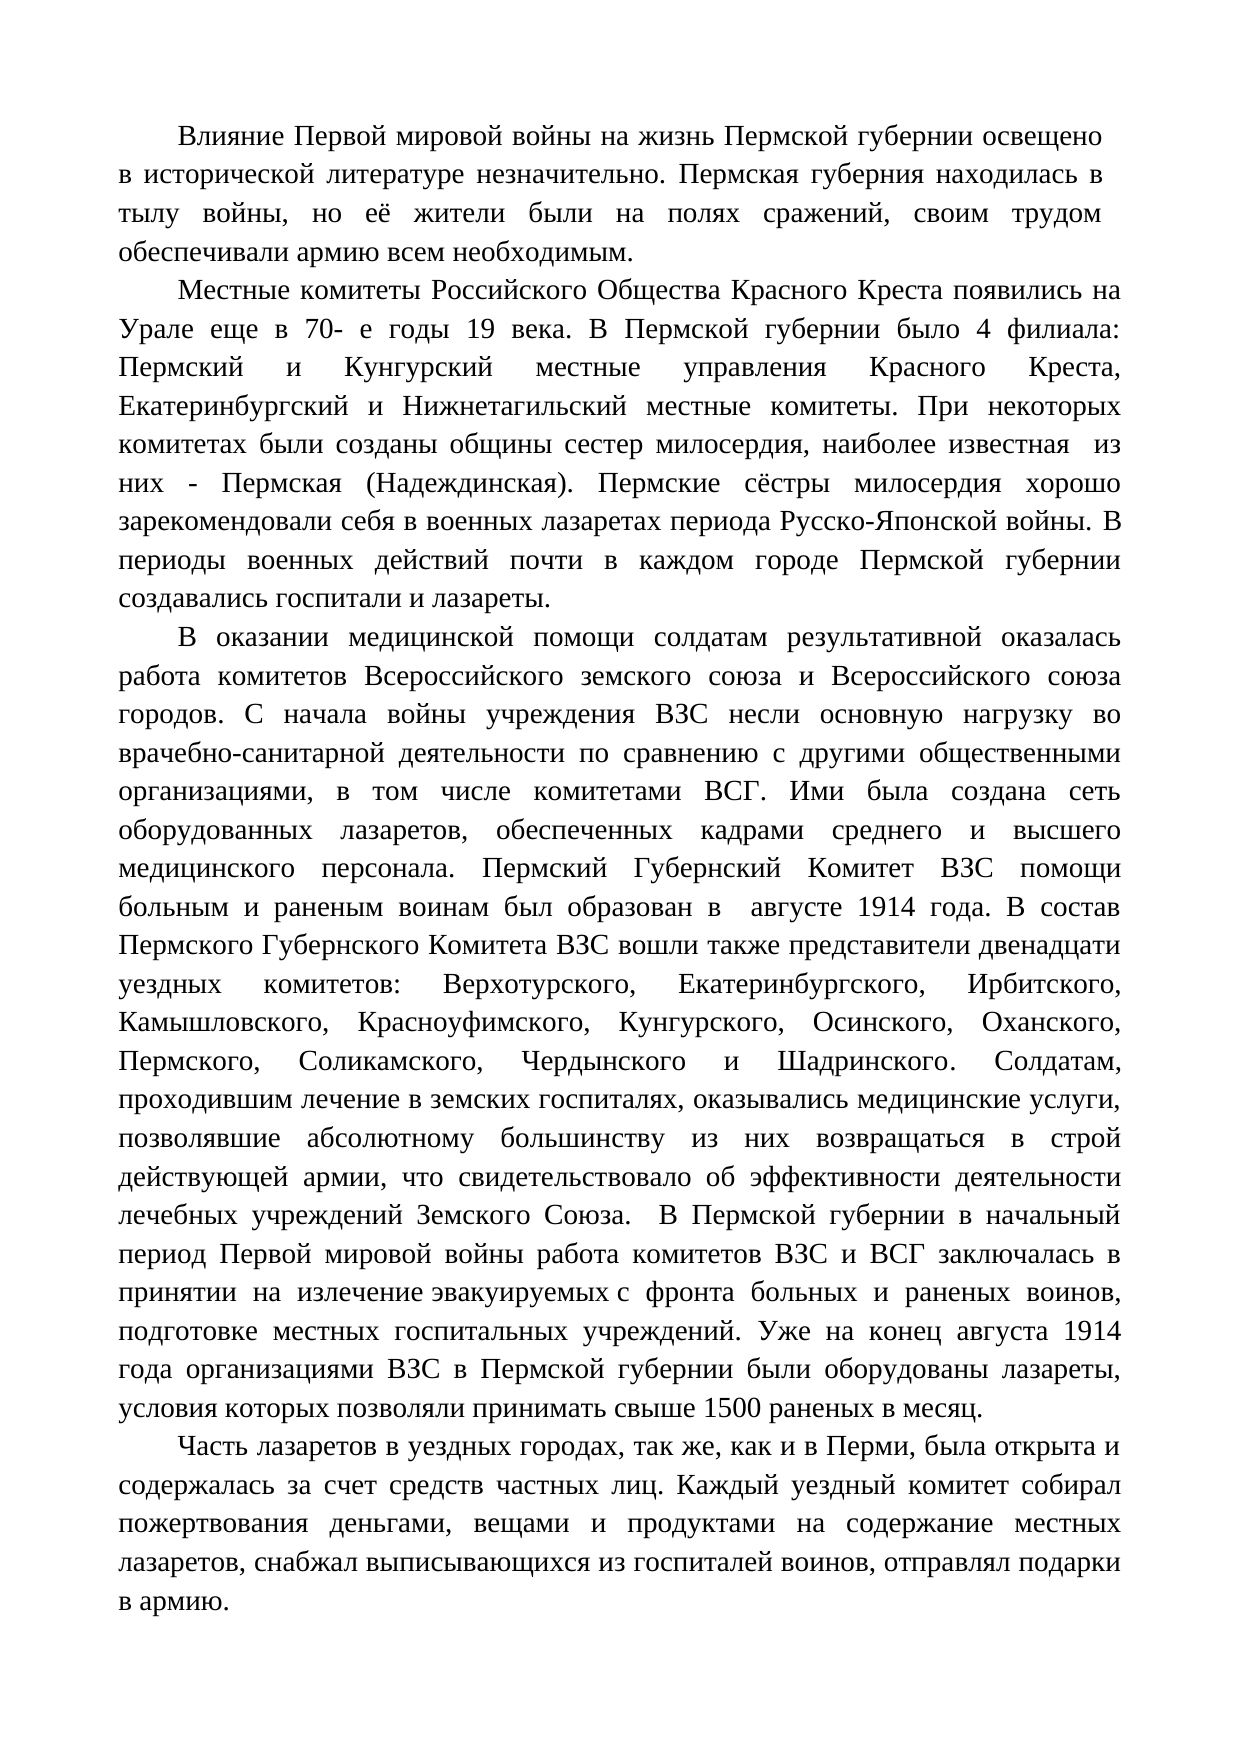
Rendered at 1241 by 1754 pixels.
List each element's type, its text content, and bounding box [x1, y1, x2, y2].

text В оказании медицинской помощи солдатам результативной оказалась работа комитетов Всероссийского земского союза и Всероссийского союза городов. С начала войны учреждения ВЗС несли основную нагрузку во врачебно-санитарной деятельности по сравнению с другими общественными организациями, в том числе комитетами ВСГ. Ими была создана сеть оборудованных лазаретов, обеспеченных кадрами среднего и высшего медицинского персонала. Пермский Губернский Комитет ВЗС помощи больным и раненым воинам был образован в августе 1914 года. В состав Пермского Губернского Комитета ВЗС вошли также представители двенадцати уездных комитетов: Верхотурского, Екатеринбургского, Ирбитского, Камышловского, Красноуфимского, Кунгурского, Осинского, Оханского, Пермского, Соликамского, Чердынского и Шадринского. Солдатам, проходившим лечение в земских госпиталях, оказывались медицинские услуги, позволявшие абсолютному большинству из них возвращаться в строй действующей армии, что свидетельствовало об эффективности деятельности лечебных учреждений Земского Союза. В Пермской губернии в начальный период Первой мировой войны работа комитетов ВЗС и ВСГ заключалась в принятии на излечение эвакуируемых с фронта больных и раненых воинов, подготовке местных госпитальных учреждений. Уже на конец августа 1914 года организациями ВЗС в Пермской губернии были оборудованы лазареты, условия которых позволяли принимать свыше 1500 раненых в месяц. [118, 619, 1122, 1423]
text Часть лазаретов в уездных городах, так же, как и в Перми, была открыта и содержалась за счет средств частных лиц. Каждый уездный комитет собирал пожертвования деньгами, вещами и продуктами на содержание местных лазаретов, снабжал выписывающихся из госпиталей воинов, отправлял подарки в армию. [118, 1428, 1122, 1616]
text Местные комитеты Российского Общества Красного Креста появились на Урале еще в 70- е годы 19 века. В Пермской губернии было 4 филиала: Пермский и Кунгурский местные управления Красного Креста, Екатеринбургский и Нижнетагильский местные комитеты. При некоторых комитетах были созданы общины сестер милосердия, наиболее известная из них - Пермская (Надеждинская). Пермские сёстры милосердия хорошо зарекомендовали себя в военных лазаретах периода Русско-Японской войны. В периоды военных действий почти в каждом городе Пермской губернии создавались госпитали и лазареты. [118, 272, 1122, 542]
text Влияние Первой мировой войны на жизнь Пермской губернии освещено в исторической литературе незначительно. Пермская губерния находилась в тылу войны, но её жители были на полях сражений, своим трудом обеспечивали армию всем необходимым. [118, 118, 1103, 267]
text Местные комитеты Российского Общества Красного Креста появились на Урале еще в 70- е годы 19 века. В Пермской губернии было 4 филиала: Пермский и Кунгурский местные управления Красного Креста, Екатеринбургский и Нижнетагильский местные комитеты. При некоторых комитетах были созданы общины сестер милосердия, наиболее известная из них - Пермская (Надеждинская). Пермские сёстры милосердия хорошо зарекомендовали себя в военных лазаретах периода Русско-Японской войны. В периоды военных действий почти в каждом городе Пермской губернии создавались госпитали и лазареты. [118, 576, 1122, 614]
